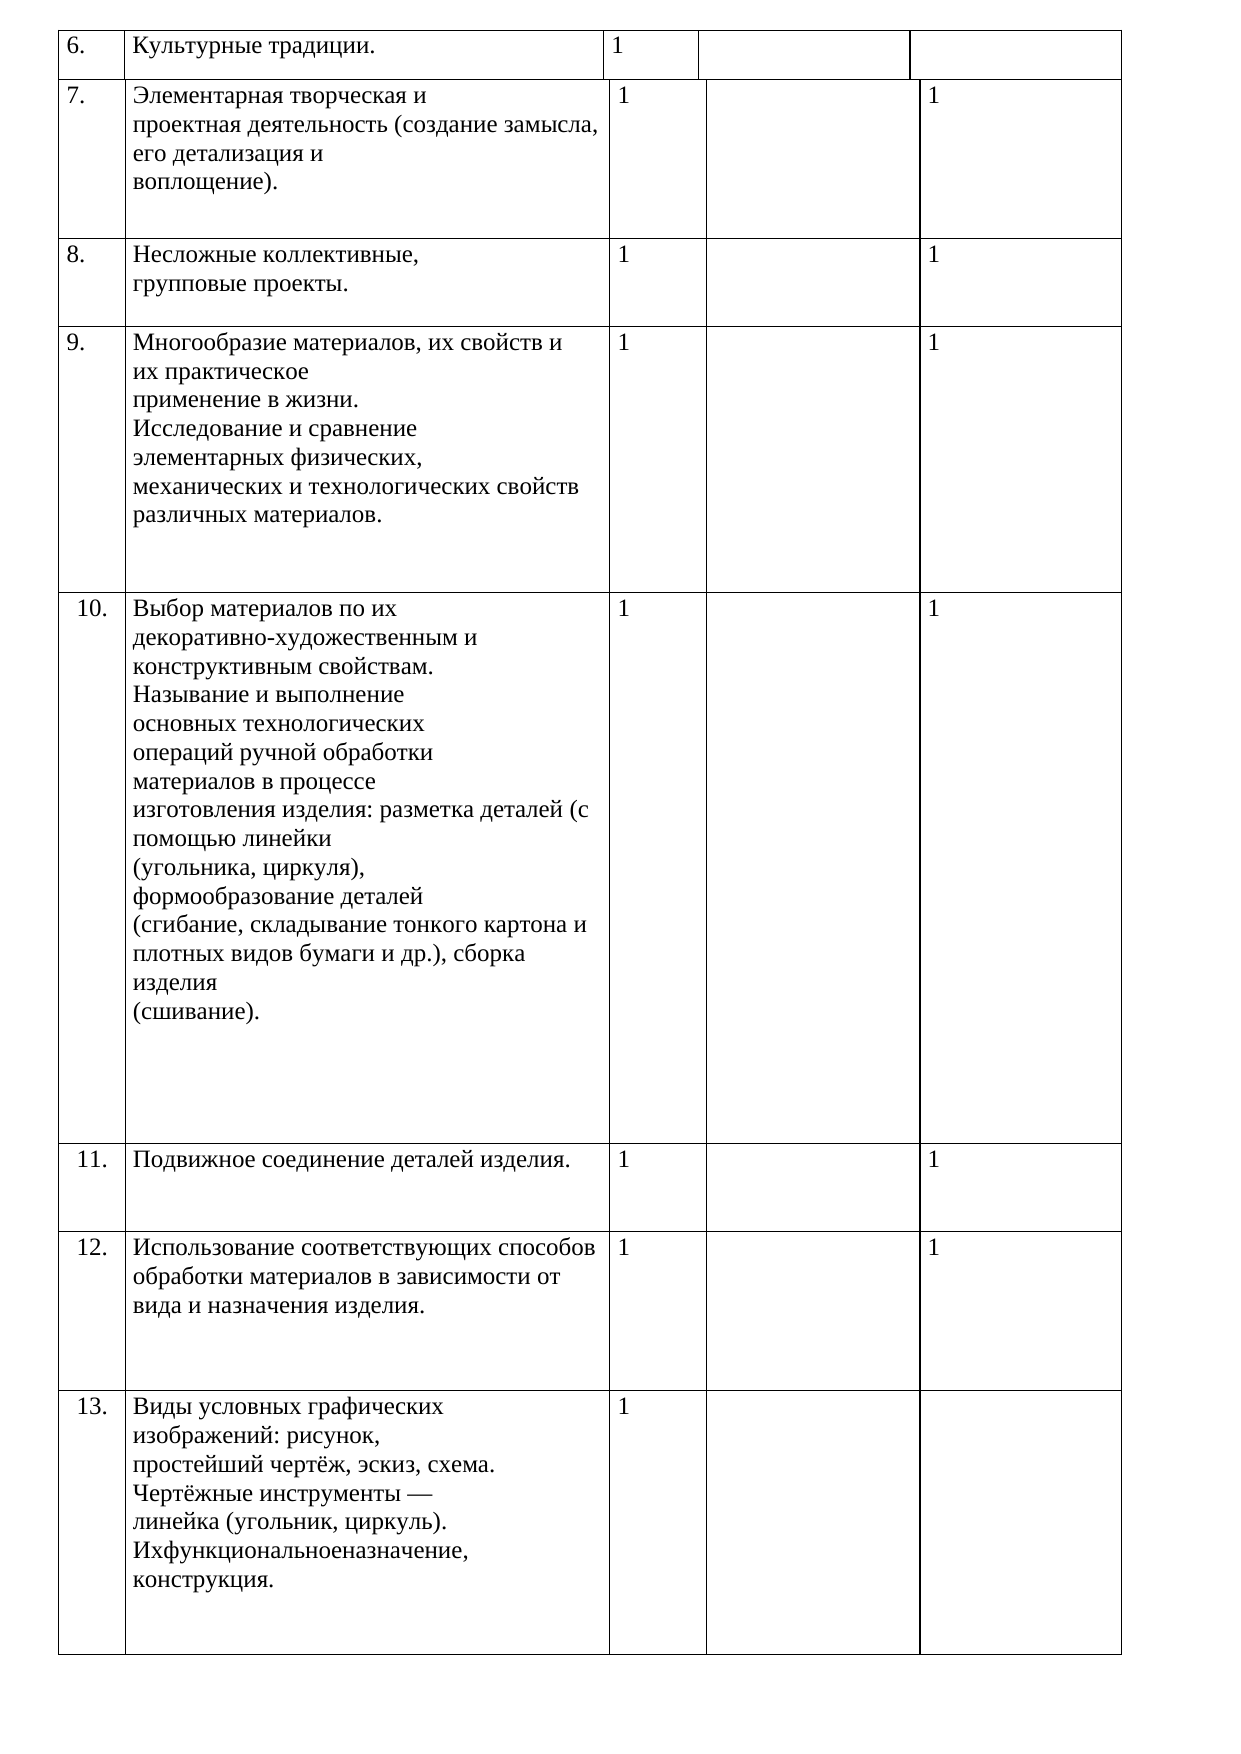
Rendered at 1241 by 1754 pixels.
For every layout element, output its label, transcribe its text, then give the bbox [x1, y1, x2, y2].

table_cell Элементарная творческая и проектная деятельность (создание замысла, его детализация и воплощение). [126, 80, 609, 238]
table_cell [707, 1232, 919, 1390]
table_cell 12. [59, 1232, 125, 1390]
table_cell 11. [59, 1144, 125, 1231]
table_cell 1 [921, 327, 1121, 592]
table_cell Многообразие материалов, их свойств и их практическое применение в жизни. Исследование и сравнение элементарных физических, механических и технологических свойств различных материалов. [126, 327, 609, 592]
table_cell 1 [610, 593, 706, 1143]
table_cell [921, 1391, 1121, 1654]
table_cell Несложные коллективные, групповые проекты. [126, 239, 609, 326]
table_cell [911, 31, 1121, 79]
table_cell 1 [921, 80, 1121, 238]
table_cell 1 [610, 239, 706, 326]
table_cell 1 [610, 1144, 706, 1231]
table_cell 1 [610, 80, 706, 238]
table_cell [707, 239, 919, 326]
table_cell [707, 593, 919, 1143]
table_cell Выбор материалов по их декоративно-художественным и конструктивным свойствам. Называние и выполнение основных технологических операций ручной обработки материалов в процессе изготовления изделия: разметка деталей (с помощью линейки (угольника, циркуля), формообразование деталей (сгибание, складывание тонкого картона и плотных видов бумаги и др.), сборка изделия (сшивание). [126, 593, 609, 1143]
table_cell Виды условных графических изображений: рисунок, простейший чертёж, эскиз, схема. Чертёжные инструменты — линейка (угольник, циркуль). Ихфункциональноеназначение, конструкция. [126, 1391, 609, 1654]
table_cell [699, 31, 909, 79]
table_cell [707, 327, 919, 592]
table_cell 1 [604, 31, 698, 79]
table_cell 1 [610, 1232, 706, 1390]
table_cell Подвижное соединение деталей изделия. [126, 1144, 609, 1231]
table_cell [707, 1144, 919, 1231]
table_cell [707, 1391, 919, 1654]
table_cell 1 [921, 239, 1121, 326]
table_cell [707, 80, 919, 238]
table_cell Культурные традиции. [125, 31, 603, 79]
table_cell 1 [610, 1391, 706, 1654]
table_cell 1 [921, 593, 1121, 1143]
table_cell 6. [59, 31, 124, 79]
table_cell 7. [59, 80, 125, 238]
table_cell 9. [59, 327, 125, 592]
table_cell 10. [59, 593, 125, 1143]
table_cell 1 [610, 327, 706, 592]
table_cell 8. [59, 239, 125, 326]
table_cell 1 [921, 1232, 1121, 1390]
table_cell Использование соответствующих способов обработки материалов в зависимости от вида и назначения изделия. [126, 1232, 609, 1390]
table_cell 13. [59, 1391, 125, 1654]
table_cell 1 [921, 1144, 1121, 1231]
